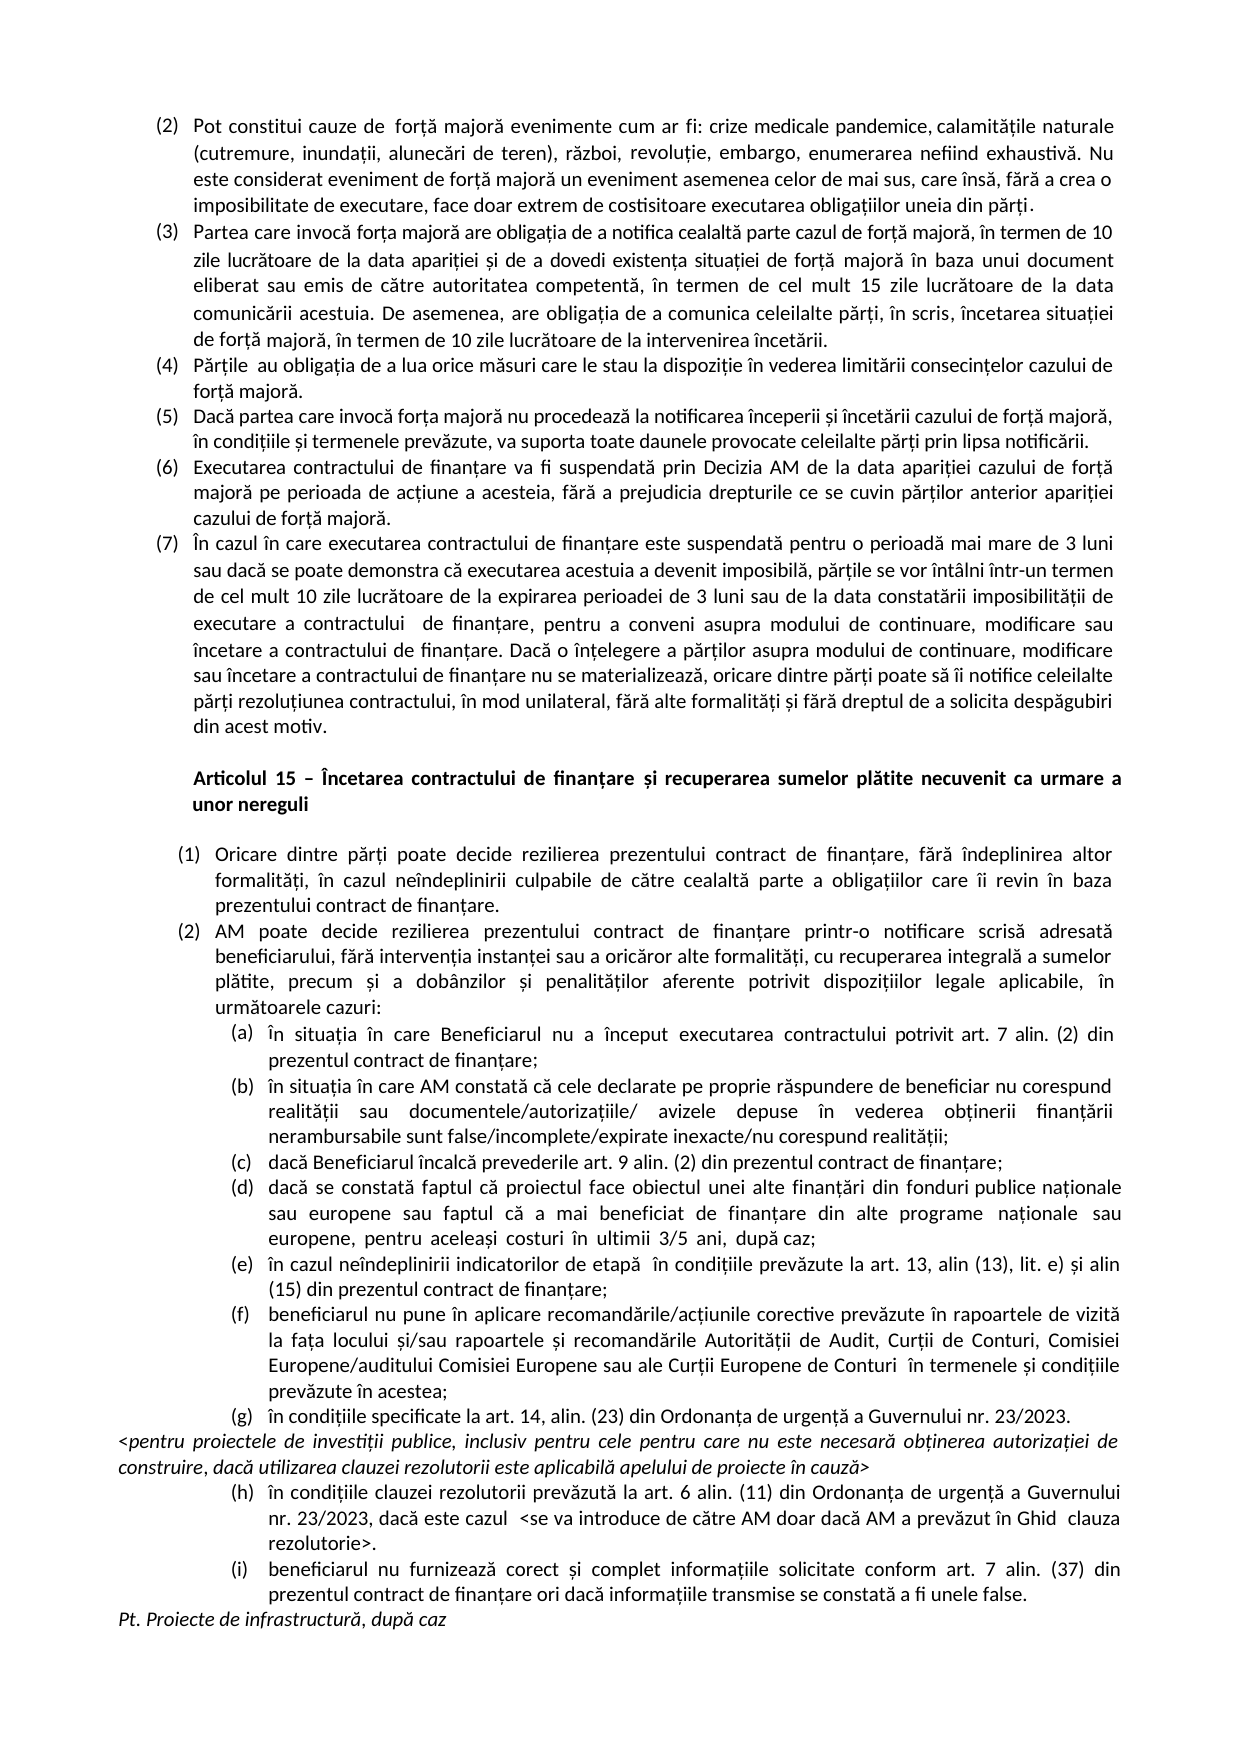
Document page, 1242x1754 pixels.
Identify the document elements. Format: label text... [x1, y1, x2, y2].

text <pentru proiectele de investiții publice, inclusiv pentru cele pentru care nu este necesară obținerea autorizației de construire, dacă utilizarea clauzei rezolutorii este aplicabilă apelului de proiecte în cauză> [118, 1429, 1122, 1479]
list în situația în care AM constată că cele declarate pe proprie răspundere de beneficiar nu corespund realității sau documentele/autorizațiile/ avizele depuse în vederea obținerii finanțării nerambursabile sunt false/incomplete/expirate inexacte/nu corespund realității; [231, 1073, 1114, 1149]
list Părțile au obligația de a lua orice măsuri care le stau la dispoziție în vederea limitării consecințelor cazului de forță majoră. [156, 352, 1114, 403]
list beneficiarul nu furnizează corect și complet informațiile solicitate conform art. 7 alin. (37) din prezentul contract de finanțare ori dacă informațiile transmise se constată a fi unele false. [231, 1556, 1122, 1607]
list în situația în care Beneficiarul nu a început executarea contractului potrivit art. 7 alin. (2) din prezentul contract de finanțare; [231, 1019, 1114, 1073]
list Pot constitui cauze de forță majoră evenimente cum ar fi: crize medicale pandemice,calamitățile naturale (cutremure, inundații, alunecări de teren), război, revoluție, embargo, enumerarea nefiind exhaustivă. Nu este considerat eveniment de forță majoră un eveniment asemenea celor de mai sus, care însă, fără a crea o imposibilitate de executare, face doar extrem de costisitoare executarea obligațiilor uneia din părți. [156, 112, 1114, 218]
list dacă se constată faptul că proiectul face obiectul unei alte finanțări din fonduri publice naționale sau europene sau faptul că a mai beneficiat de finanțare din alte programe naționale sau europene, pentru aceleași costuri în ultimii 3/5 ani, după caz; [231, 1174, 1122, 1251]
list beneficiarul nu pune în aplicare recomandările/acțiunile corective prevăzute în rapoartele de vizită la fața locului și/sau rapoartele și recomandările Autorității de Audit, Curții de Conturi, Comisiei Europene/auditului Comisiei Europene sau ale Curții Europene de Conturi în termenele și condițiile prevăzute în acestea; [231, 1302, 1122, 1403]
list În cazul în care executarea contractului de finanțare este suspendată pentru o perioadă mai mare de 3 luni sau dacă se poate demonstra că executarea acestuia a devenit imposibilă, părțile se vor întâlni într-un termen de cel mult 10 zile lucrătoare de la expirarea perioadei de 3 luni sau de la data constatării imposibilității de executare a contractului de finanțare, pentru a conveni asupra modului de continuare, modificare sau încetare a contractului de finanțare. Dacă o înțelegere a părților asupra modului de continuare, modificare sau încetare a contractului de finanțare nu se materializează, oricare dintre părți poate să îi notifice celeilalte părți rezoluțiunea contractului, în mod unilateral, fără alte formalități și fără dreptul de a solicita despăgubiri din acest motiv. [156, 530, 1114, 739]
list în condițiile clauzei rezolutorii prevăzută la art. 6 alin. (11) din Ordonanța de urgență a Guvernului nr. 23/2023, dacă este cazul <se va introduce de către AM doar dacă AM a prevăzut în Ghid clauza rezolutorie>. [231, 1479, 1122, 1556]
list Executarea contractului de finanțare va fi suspendată prin Decizia AM de la data apariției cazului de forță majoră pe perioada de acțiune a acesteia, fără a prejudicia drepturile ce se cuvin părților anterior apariției cazului de forță majoră. [156, 454, 1114, 530]
list Oricare dintre părți poate decide rezilierea prezentului contract de finanțare, fără îndeplinirea altor formalități, în cazul neîndeplinirii culpabile de către cealaltă parte a obligațiilor care îi revin în baza prezentului contract de finanțare. [177, 842, 1114, 918]
list dacă Beneficiarul încalcă prevederile art. 9 alin. (2) din prezentul contract de finanțare; [231, 1149, 1122, 1174]
list Dacă partea care invocă forța majoră nu procedează la notificarea începerii și încetării cazului de forță majoră, în condițiile și termenele prevăzute, va suporta toate daunele provocate celeilalte părți prin lipsa notificării. [156, 403, 1114, 454]
text Pt. Proiecte de infrastructură, după caz [118, 1607, 1122, 1632]
list AM poate decide rezilierea prezentului contract de finanțare printr-o notificare scrisă adresată beneficiarului, fără intervenția instanței sau a oricăror alte formalități, cu recuperarea integrală a sumelor plătite, precum și a dobânzilor și penalităților aferente potrivit dispozițiilor legale aplicabile, în următoarele cazuri: [177, 918, 1114, 1019]
list Partea care invocă forța majoră are obligația de a notifica cealaltă parte cazul de forță majoră, în termen de 10 zile lucrătoare de la data apariției și de a dovedi existența situației de forță majoră în baza unui document eliberat sau emis de către autoritatea competentă, în termen de cel mult 15 zile lucrătoare de la data comunicării acestuia. De asemenea, are obligația de a comunica celeilalte părți, în scris, încetarea situației de forță majoră, în termen de 10 zile lucrătoare de la intervenirea încetării. [156, 218, 1114, 352]
text Articolul 15 – Încetarea contractului de finanțare și recuperarea sumelor plătite necuvenit ca urmare a unor nereguli [192, 764, 1122, 816]
list în cazul neîndeplinirii indicatorilor de etapă în condițiile prevăzute la art. 13, alin (13), lit. e) și alin (15) din prezentul contract de finanțare; [231, 1251, 1122, 1302]
list în condițiile specificate la art. 14, alin. (23) din Ordonanța de urgență a Guvernului nr. 23/2023. [231, 1403, 1122, 1429]
